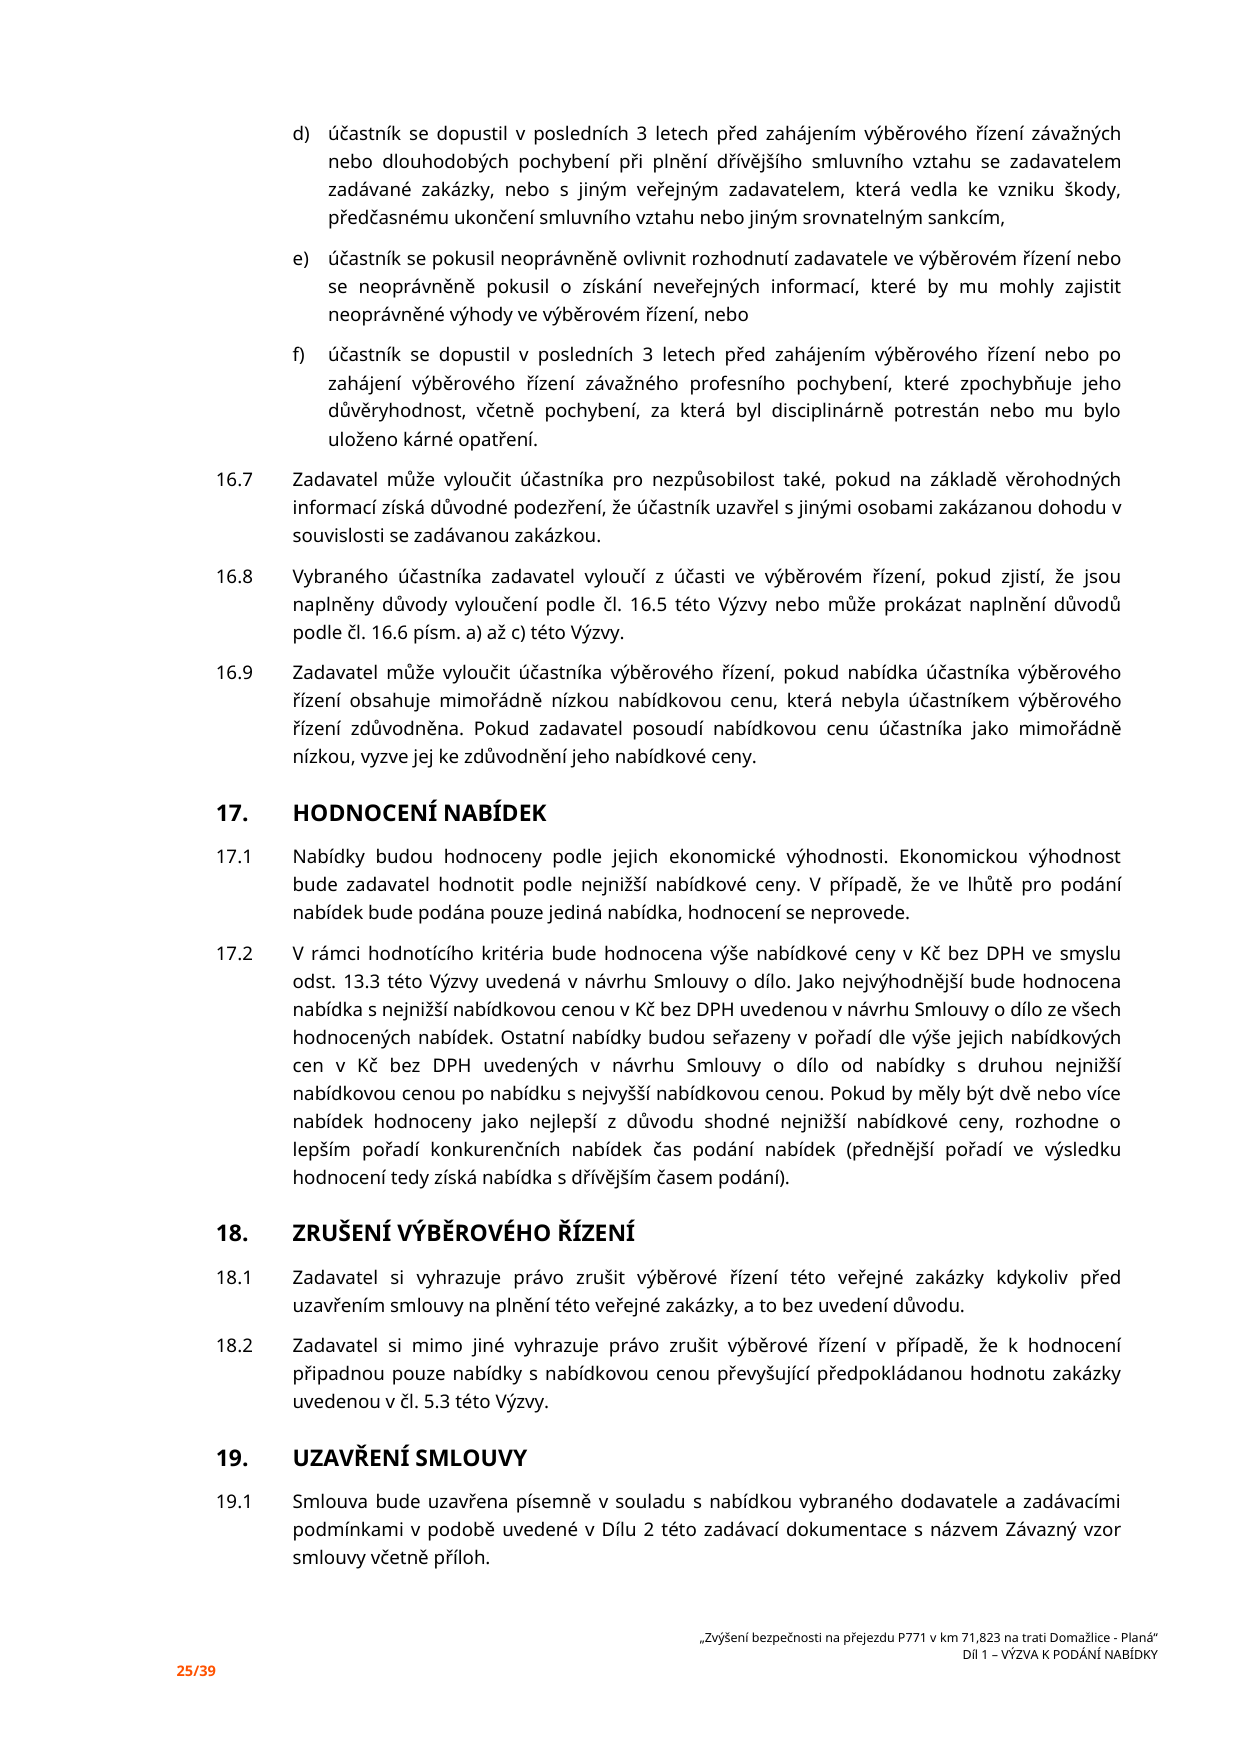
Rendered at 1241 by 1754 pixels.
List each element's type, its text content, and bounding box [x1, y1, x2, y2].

list účastník se dopustil v posledních 3 letech před zahájením výběrového řízení nebo po zahájení výběrového řízení závažného profesního pochybení, které zpochybňuje jeho důvěryhodnost, včetně pochybení, za která byl disciplinárně potrestán nebo mu bylo uloženo kárné opatření. [292, 342, 1122, 451]
text V rámci hodnotícího kritéria bude hodnocena výše nabídkové ceny v Kč bez DPH ve smyslu odst. 13.3 této Výzvy uvedená v návrhu Smlouvy o dílo. Jako nejvýhodnější bude hodnocena nabídka s nejnižší nabídkovou cenou v Kč bez DPH uvedenou v návrhu Smlouvy o dílo ze všech hodnocených nabídek. Ostatní nabídky budou seřazeny v pořadí dle výše jejich nabídkových cen v Kč bez DPH uvedených v návrhu Smlouvy o dílo od nabídky s druhou nejnižší nabídkovou cenou po nabídku s nejvyšší nabídkovou cenou. Pokud by měly být dvě nebo více nabídek hodnoceny jako nejlepší z důvodu shodné nejnižší nabídkové ceny, rozhodne o lepším pořadí konkurenčních nabídek čas podání nabídek (přednější pořadí ve výsledku hodnocení tedy získá nabídka s dřívějším časem podání). [216, 940, 1122, 1190]
list účastník se dopustil v posledních 3 letech před zahájením výběrového řízení závažných nebo dlouhodobých pochybení při plnění dřívějšího smluvního vztahu se zadavatelem zadávané zakázky, nebo s jiným veřejným zadavatelem, která vedla ke vzniku škody, předčasnému ukončení smluvního vztahu nebo jiným srovnatelným sankcím, [292, 121, 1122, 230]
text Zadavatel si vyhrazuje právo zrušit výběrové řízení této veřejné zakázky kdykoliv před uzavřením smlouvy na plnění této veřejné zakázky, a to bez uvedení důvodu. [216, 1264, 1122, 1318]
text Zadavatel může vyloučit účastníka pro nezpůsobilost také, pokud na základě věrohodných informací získá důvodné podezření, že účastník uzavřel s jinými osobami zakázanou dohodu v souvislosti se zadávanou zakázkou. [216, 466, 1122, 548]
text UZAVŘENÍ SMLOUVY [216, 1442, 1122, 1473]
text Smlouva bude uzavřena písemně v souladu s nabídkou vybraného dodavatele a zadávacími podmínkami v podobě uvedené v Dílu 2 této zadávací dokumentace s názvem Závazný vzor smlouvy včetně příloh. [216, 1488, 1122, 1570]
text Zadavatel si mimo jiné vyhrazuje právo zrušit výběrové řízení v případě, že k hodnocení připadnou pouze nabídky s nabídkovou cenou převyšující předpokládanou hodnotu zakázky uvedenou v čl. 5.3 této Výzvy. [216, 1333, 1122, 1414]
text HODNOCENÍ NABÍDEK [216, 797, 1122, 828]
text Zadavatel může vyloučit účastníka výběrového řízení, pokud nabídka účastníka výběrového řízení obsahuje mimořádně nízkou nabídkovou cenu, která nebyla účastníkem výběrového řízení zdůvodněna. Pokud zadavatel posoudí nabídkovou cenu účastníka jako mimořádně nízkou, vyzve jej ke zdůvodnění jeho nabídkové ceny. [216, 659, 1122, 769]
text Vybraného účastníka zadavatel vyloučí z účasti ve výběrovém řízení, pokud zjistí, že jsou naplněny důvody vyloučení podle čl. 16.5 této Výzvy nebo může prokázat naplnění důvodů podle čl. 16.6 písm. a) až c) této Výzvy. [216, 563, 1122, 644]
list účastník se pokusil neoprávněně ovlivnit rozhodnutí zadavatele ve výběrovém řízení nebo se neoprávněně pokusil o získání neveřejných informací, které by mu mohly zajistit neoprávněné výhody ve výběrovém řízení, nebo [292, 245, 1122, 327]
text Nabídky budou hodnoceny podle jejich ekonomické výhodnosti. Ekonomickou výhodnost bude zadavatel hodnotit podle nejnižší nabídkové ceny. V případě, že ve lhůtě pro podání nabídek bude podána pouze jediná nabídka, hodnocení se neprovede. [216, 843, 1122, 925]
text ZRUŠENÍ VÝBĚROVÉHO ŘÍZENÍ [216, 1217, 1122, 1248]
